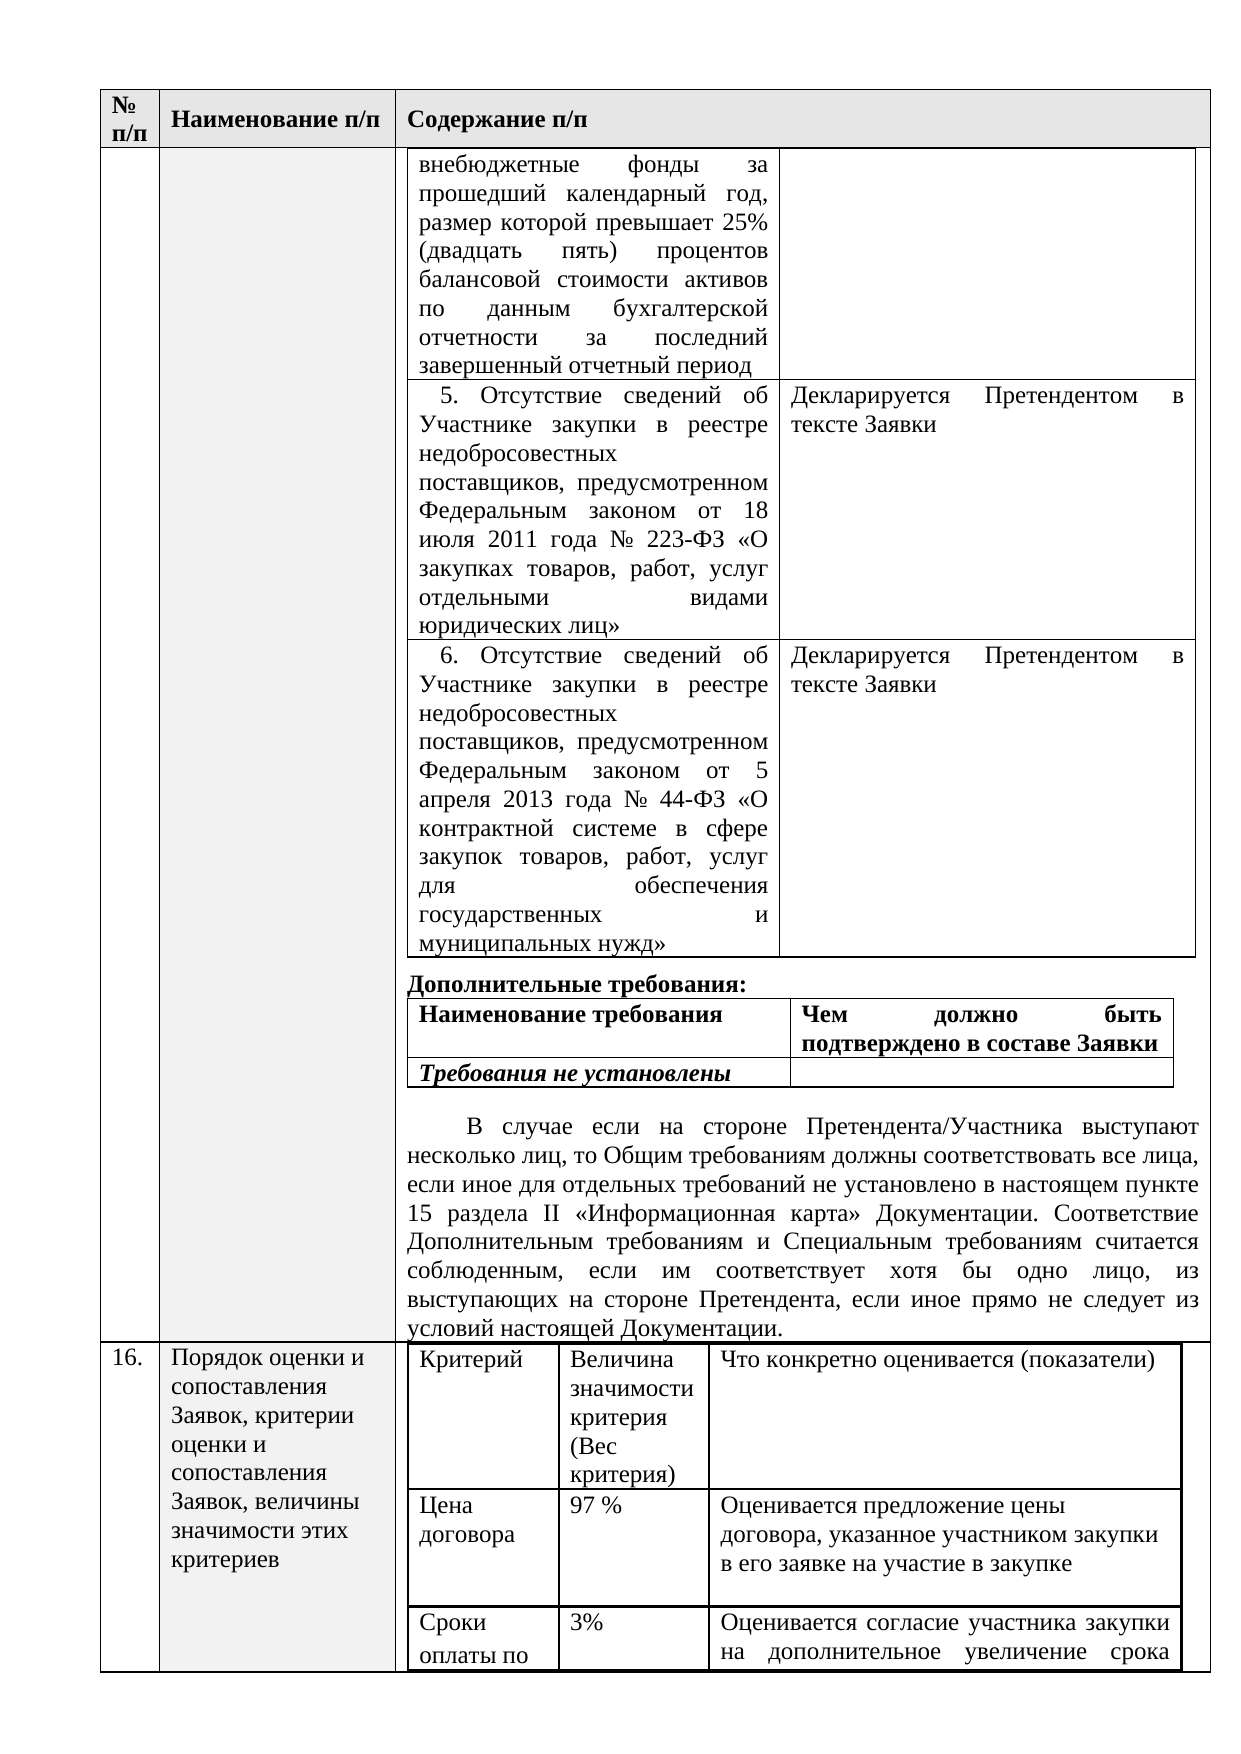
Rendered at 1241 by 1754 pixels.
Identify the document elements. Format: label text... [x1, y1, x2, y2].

table_header № п/п [101, 90, 159, 147]
table_header Наименование п/п [160, 90, 395, 147]
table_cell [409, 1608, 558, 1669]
table_header Содержание п/п [396, 90, 1210, 147]
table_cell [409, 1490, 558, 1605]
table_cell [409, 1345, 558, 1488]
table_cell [396, 148, 1210, 1341]
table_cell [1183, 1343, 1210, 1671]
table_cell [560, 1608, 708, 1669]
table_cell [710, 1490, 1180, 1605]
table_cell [160, 1343, 395, 1671]
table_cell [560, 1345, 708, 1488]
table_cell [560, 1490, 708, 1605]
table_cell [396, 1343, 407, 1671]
table_cell [101, 1343, 159, 1671]
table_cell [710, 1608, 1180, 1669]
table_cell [160, 148, 395, 1341]
table_cell [101, 148, 159, 1341]
